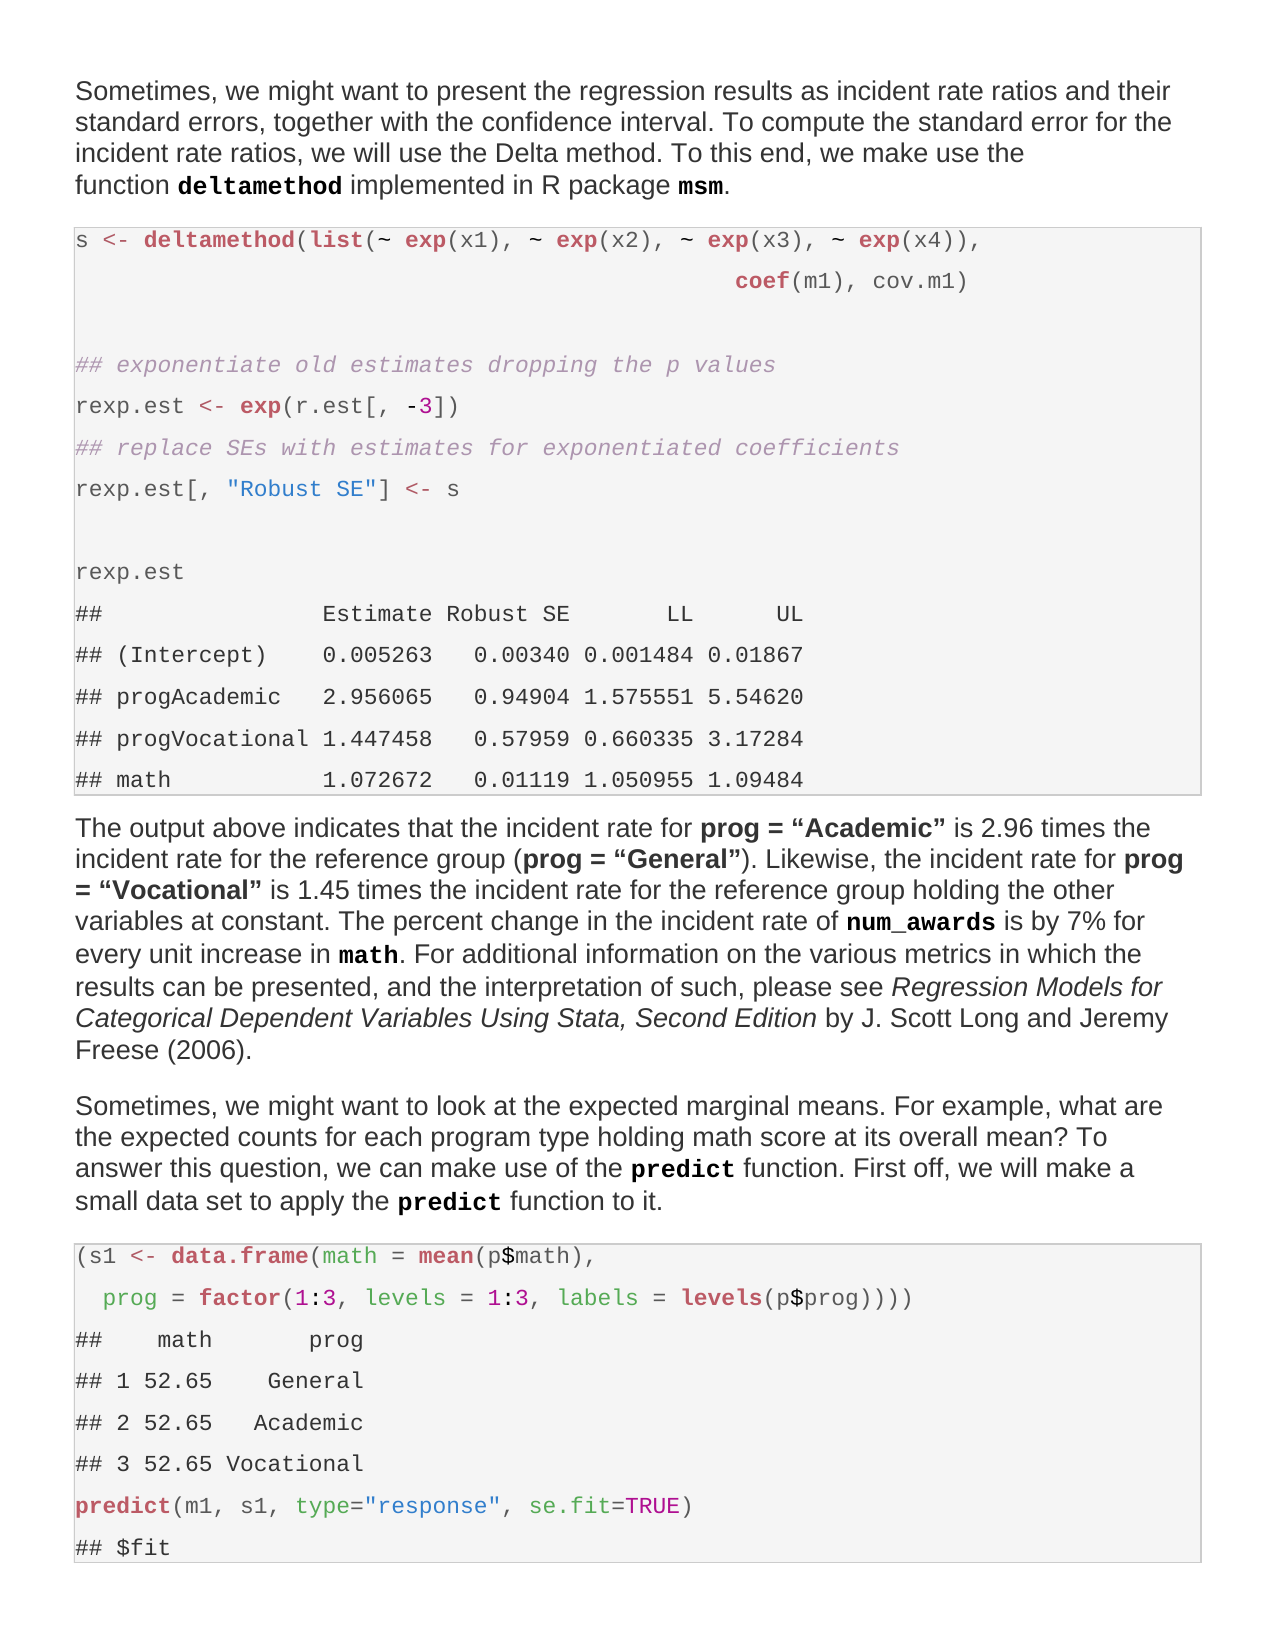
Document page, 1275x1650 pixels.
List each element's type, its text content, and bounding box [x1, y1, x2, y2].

text ## math prog [75, 1326, 1200, 1354]
text The output above indicates that the incident rate for prog = “Academic” is 2.96 times the incident rate for the reference group (prog = “General”). Likewise, the incident rate for prog = “Vocational” is 1.45 times the incident rate for the reference group holding the other variables at constant. The percent change in the incident rate of num_awards is by 7% for every unit increase in math. For additional information on the various metrics in which the results can be presented, and the interpretation of such, please see Regression Models for Categorical Dependent Variables Using Stata, Second Edition by J. Scott Long and Jeremy Freese (2006). [75, 812, 1200, 1065]
text Sometimes, we might want to present the regression results as incident rate ratios and their standard errors, together with the confidence interval. To compute the standard error for the incident rate ratios, we will use the Delta method. To this end, we make use the function deltamethod implemented in R package msm. [75, 75, 1200, 202]
text ## 3 52.65 Vocational [75, 1451, 1200, 1479]
text predict(m1, s1, type="response", se.fit=TRUE) [75, 1493, 1200, 1520]
text ## 2 52.65 Academic [75, 1409, 1200, 1437]
text coef(m1), cov.m1) [75, 268, 1200, 296]
text rexp.est[, "Robust SE"] <- s [75, 476, 1200, 503]
text ## progVocational 1.447458 0.57959 0.660335 3.17284 [75, 725, 1200, 753]
text (s1 <- data.frame(math = mean(p$math), [75, 1245, 1200, 1271]
text ## Estimate Robust SE LL UL [75, 601, 1200, 628]
text ## exponentiate old estimates dropping the p values [75, 351, 1200, 379]
text ## replace SEs with estimates for exponentiated coefficients [75, 434, 1200, 462]
text ## progAcademic 2.956065 0.94904 1.575551 5.54620 [75, 684, 1200, 711]
text Sometimes, we might want to look at the expected marginal means. For example, what are the expected counts for each program type holding math score at its overall mean? To answer this question, we can make use of the predict function. First off, we will make a small data set to apply the predict function to it. [75, 1090, 1200, 1218]
text ## 1 52.65 General [75, 1368, 1200, 1396]
text prog = factor(1:3, levels = 1:3, labels = levels(p$prog)))) [75, 1285, 1200, 1312]
text ## $fit [75, 1534, 1200, 1562]
text ## (Intercept) 0.005263 0.00340 0.001484 0.01867 [75, 642, 1200, 670]
text ## math 1.072672 0.01119 1.050955 1.09484 [75, 767, 1200, 794]
text rexp.est [75, 559, 1200, 587]
text rexp.est <- exp(r.est[, -3]) [75, 393, 1200, 420]
text s <- deltamethod(list(~ exp(x1), ~ exp(x2), ~ exp(x3), ~ exp(x4)), [75, 228, 1200, 254]
